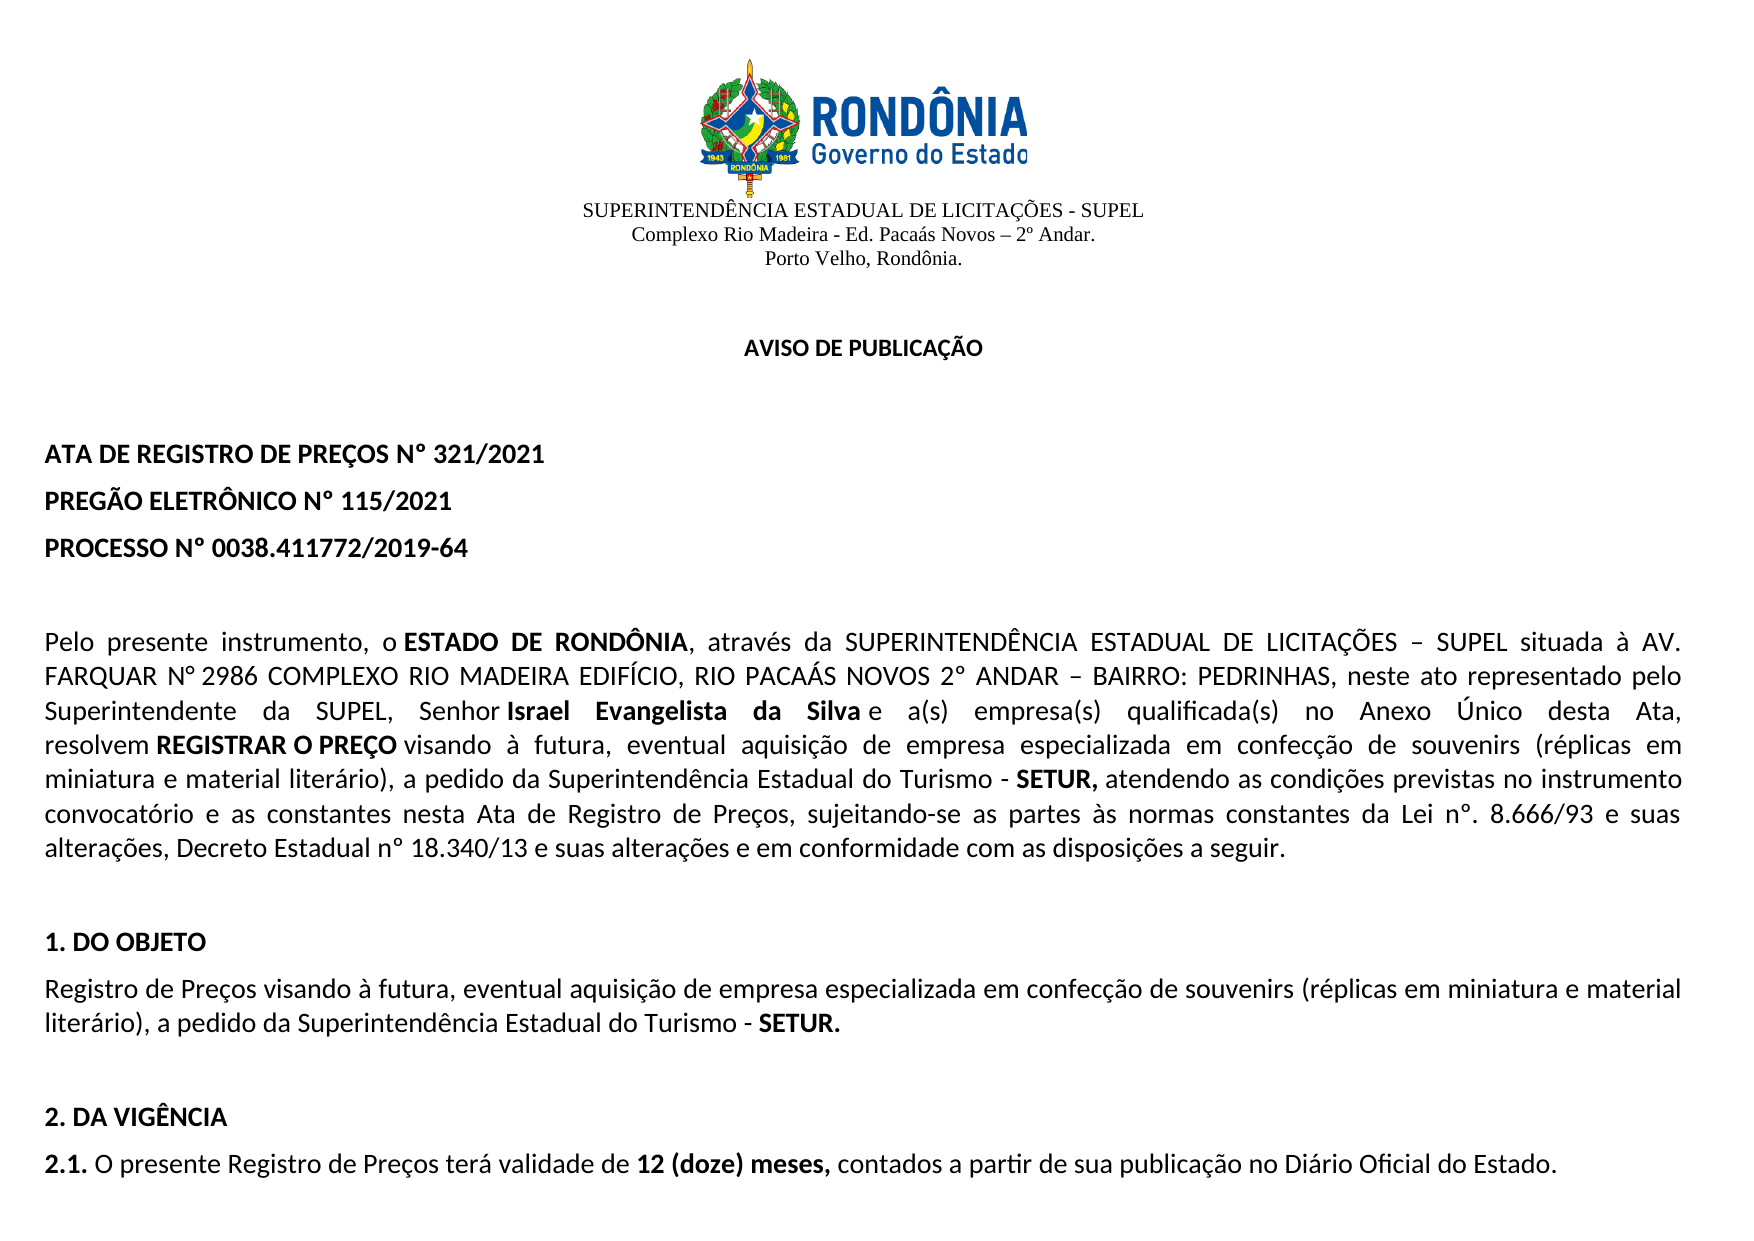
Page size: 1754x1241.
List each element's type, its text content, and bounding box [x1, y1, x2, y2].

text Pelo presente instrumento, o ESTADO DE RONDÔNIA, através da SUPERINTENDÊNCIA ESTADUAL DE LICITAÇÕES – SUPEL situada à AV. FARQUAR N° 2986 COMPLEXO RIO MADEIRA EDIFÍCIO, RIO PACAÁS NOVOS 2º ANDAR – BAIRRO: PEDRINHAS, neste ato representado pelo Superintendente da SUPEL, Senhor Israel Evangelista da Silva e a(s) empresa(s) qualificada(s) no Anexo Único desta Ata, resolvem REGISTRAR O PREÇO visando à futura, eventual aquisição de empresa especializada em confecção de souvenirs (réplicas em miniatura e material literário), a pedido da Superintendência Estadual do Turismo - SETUR, atendendo as condições previstas no instrumento convocatório e as constantes nesta Ata de Registro de Preços, sujeitando-se as partes às normas constantes da Lei nº. 8.666/93 e suas alterações, Decreto Estadual nº 18.340/13 e suas alterações e em conformidade com as disposições a seguir. [44, 624, 1682, 864]
text SUPERINTENDÊNCIA ESTADUAL DE LICITAÇÕES - SUPEL [32, 198, 1695, 222]
text ATA DE REGISTRO DE PREÇOS Nº 321/2021 [44, 436, 1682, 471]
text PROCESSO Nº 0038.411772/2019-64 [44, 530, 1682, 564]
text 2.1. O presente Registro de Preços terá validade de 12 (doze) meses, contados a partir de sua publicação no Diário Oficial do Estado. [44, 1146, 1682, 1180]
text Porto Velho, Rondônia. [32, 246, 1695, 270]
picture [699, 59, 1028, 198]
text AVISO DE PUBLICAÇÃO [32, 299, 1695, 362]
text PREGÃO ELETRÔNICO Nº 115/2021 [44, 483, 1682, 517]
text 1. DO OBJETO [44, 924, 1682, 958]
text 2. DA VIGÊNCIA [44, 1099, 1682, 1133]
text Registro de Preços visando à futura, eventual aquisição de empresa especializada em confecção de souvenirs (réplicas em miniatura e material literário), a pedido da Superintendência Estadual do Turismo - SETUR. [44, 971, 1682, 1039]
text Complexo Rio Madeira - Ed. Pacaás Novos – 2º Andar. [32, 222, 1695, 246]
